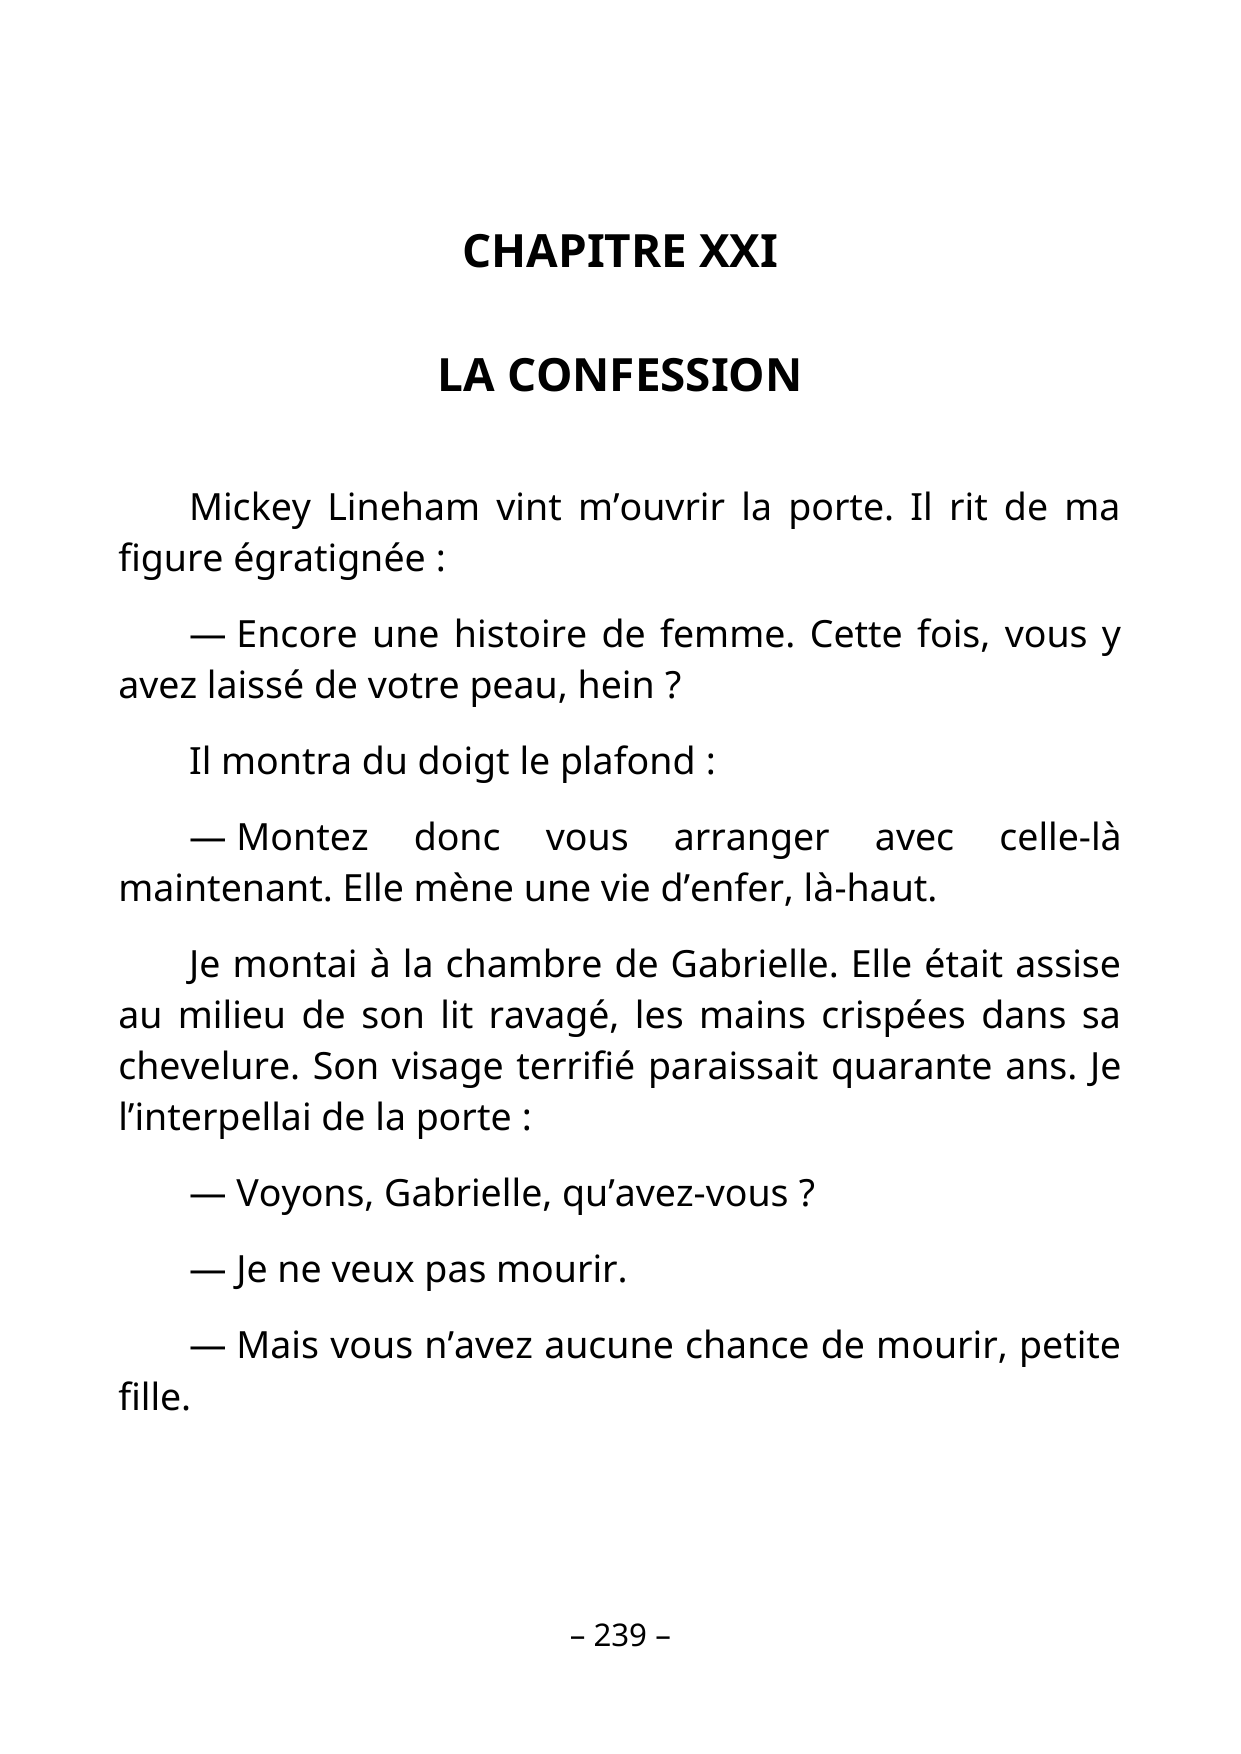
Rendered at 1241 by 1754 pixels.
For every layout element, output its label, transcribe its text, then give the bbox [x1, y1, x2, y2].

subtitle CHAPITRE XXI LA CONFESSION [118, 218, 1122, 405]
text — Mais vous n’avez aucune chance de mourir, petite fille. [118, 1319, 1122, 1421]
text — Montez donc vous arranger avec celle-là maintenant. Elle mène une vie d’enfer, là-haut. [118, 811, 1122, 913]
text Il montra du doigt le plafond : [118, 734, 1122, 786]
text Mickey Lineham vint m’ouvrir la porte. Il rit de ma figure égratignée : [118, 480, 1122, 582]
text — Voyons, Gabrielle, qu’avez-vous ? [118, 1167, 1122, 1218]
text — Encore une histoire de femme. Cette fois, vous y avez laissé de votre peau, hein ? [118, 607, 1122, 709]
text — Je ne veux pas mourir. [118, 1243, 1122, 1294]
text Je montai à la chambre de Gabrielle. Elle était assise au milieu de son lit ravagé, les mains crispées dans sa chevelure. Son visage terrifié paraissait quarante ans. Je l’interpellai de la porte : [118, 938, 1122, 1142]
